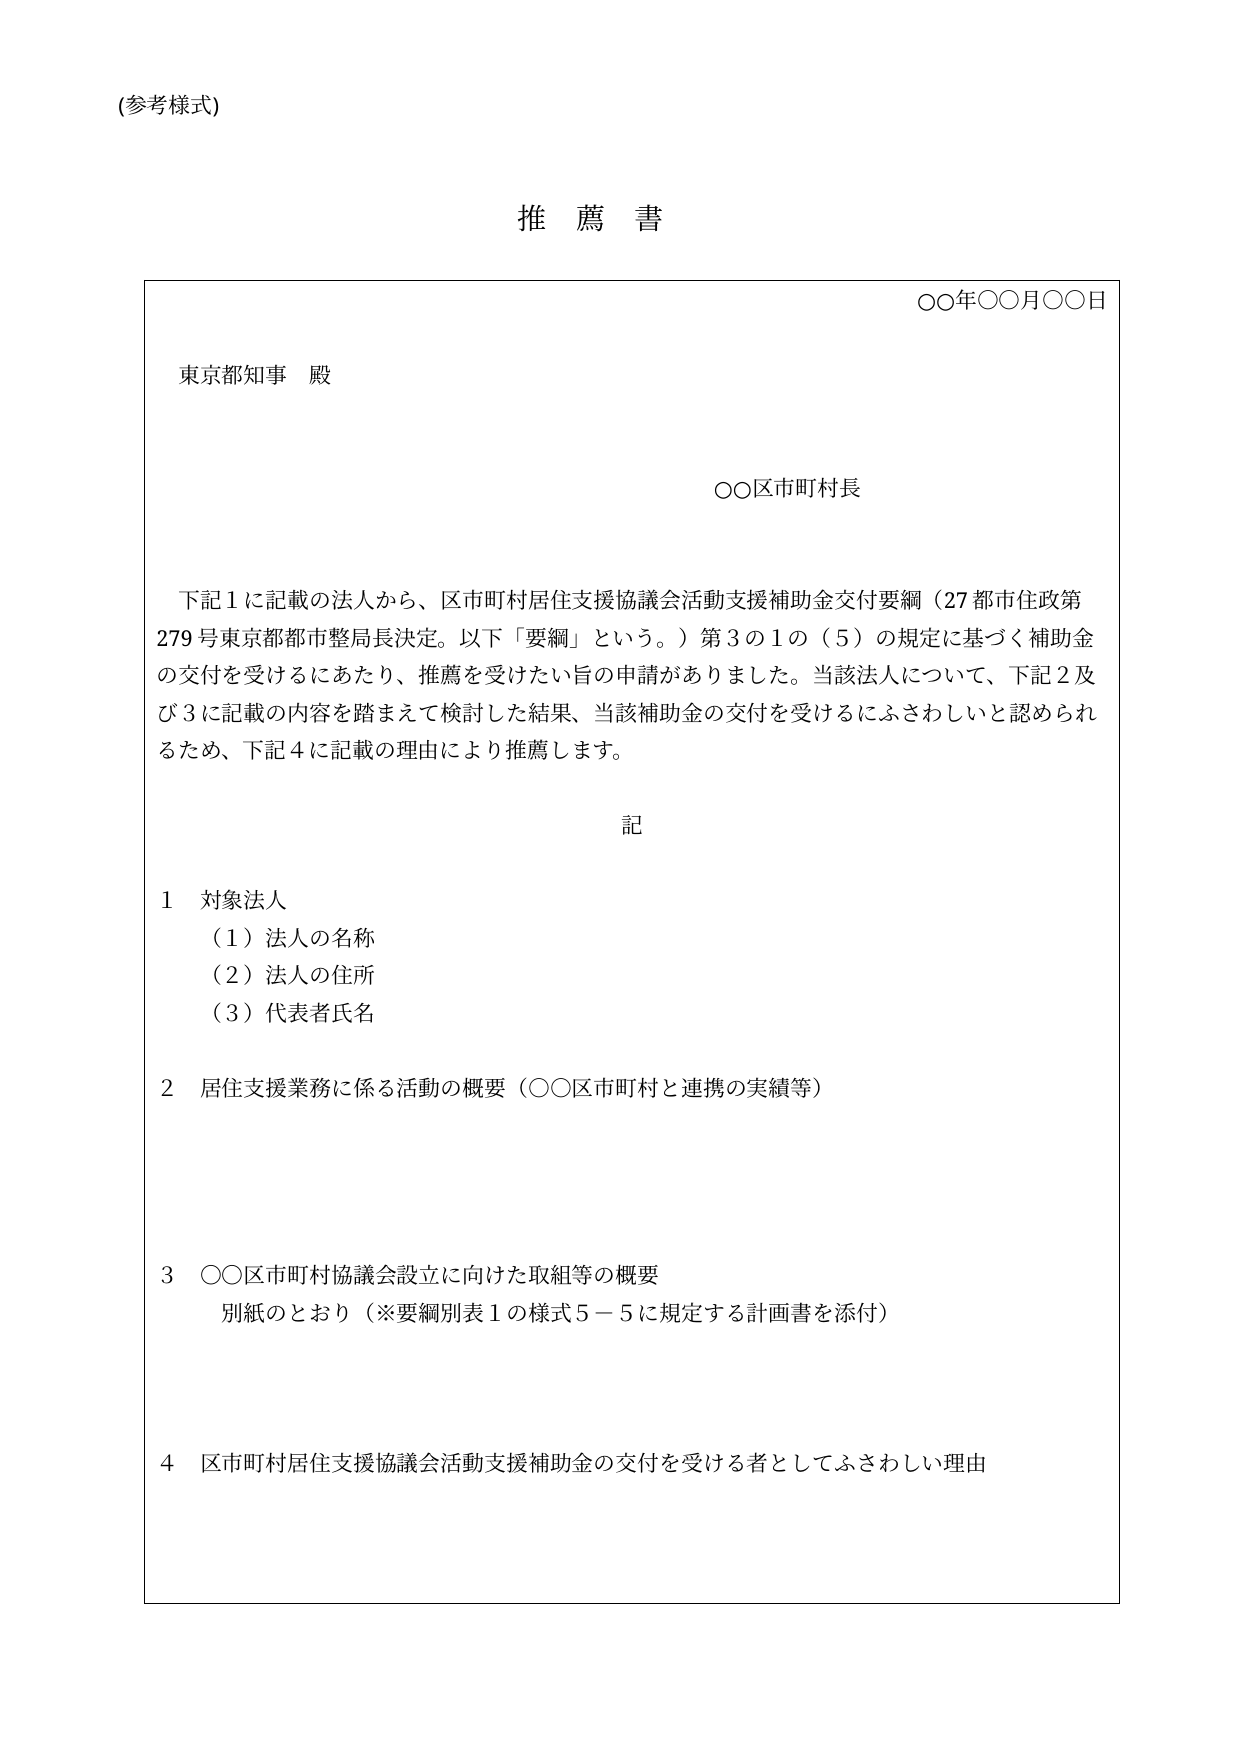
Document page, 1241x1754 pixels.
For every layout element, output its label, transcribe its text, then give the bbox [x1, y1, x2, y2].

text 推 薦 書 [118, 179, 1063, 254]
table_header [145, 281, 1119, 1603]
